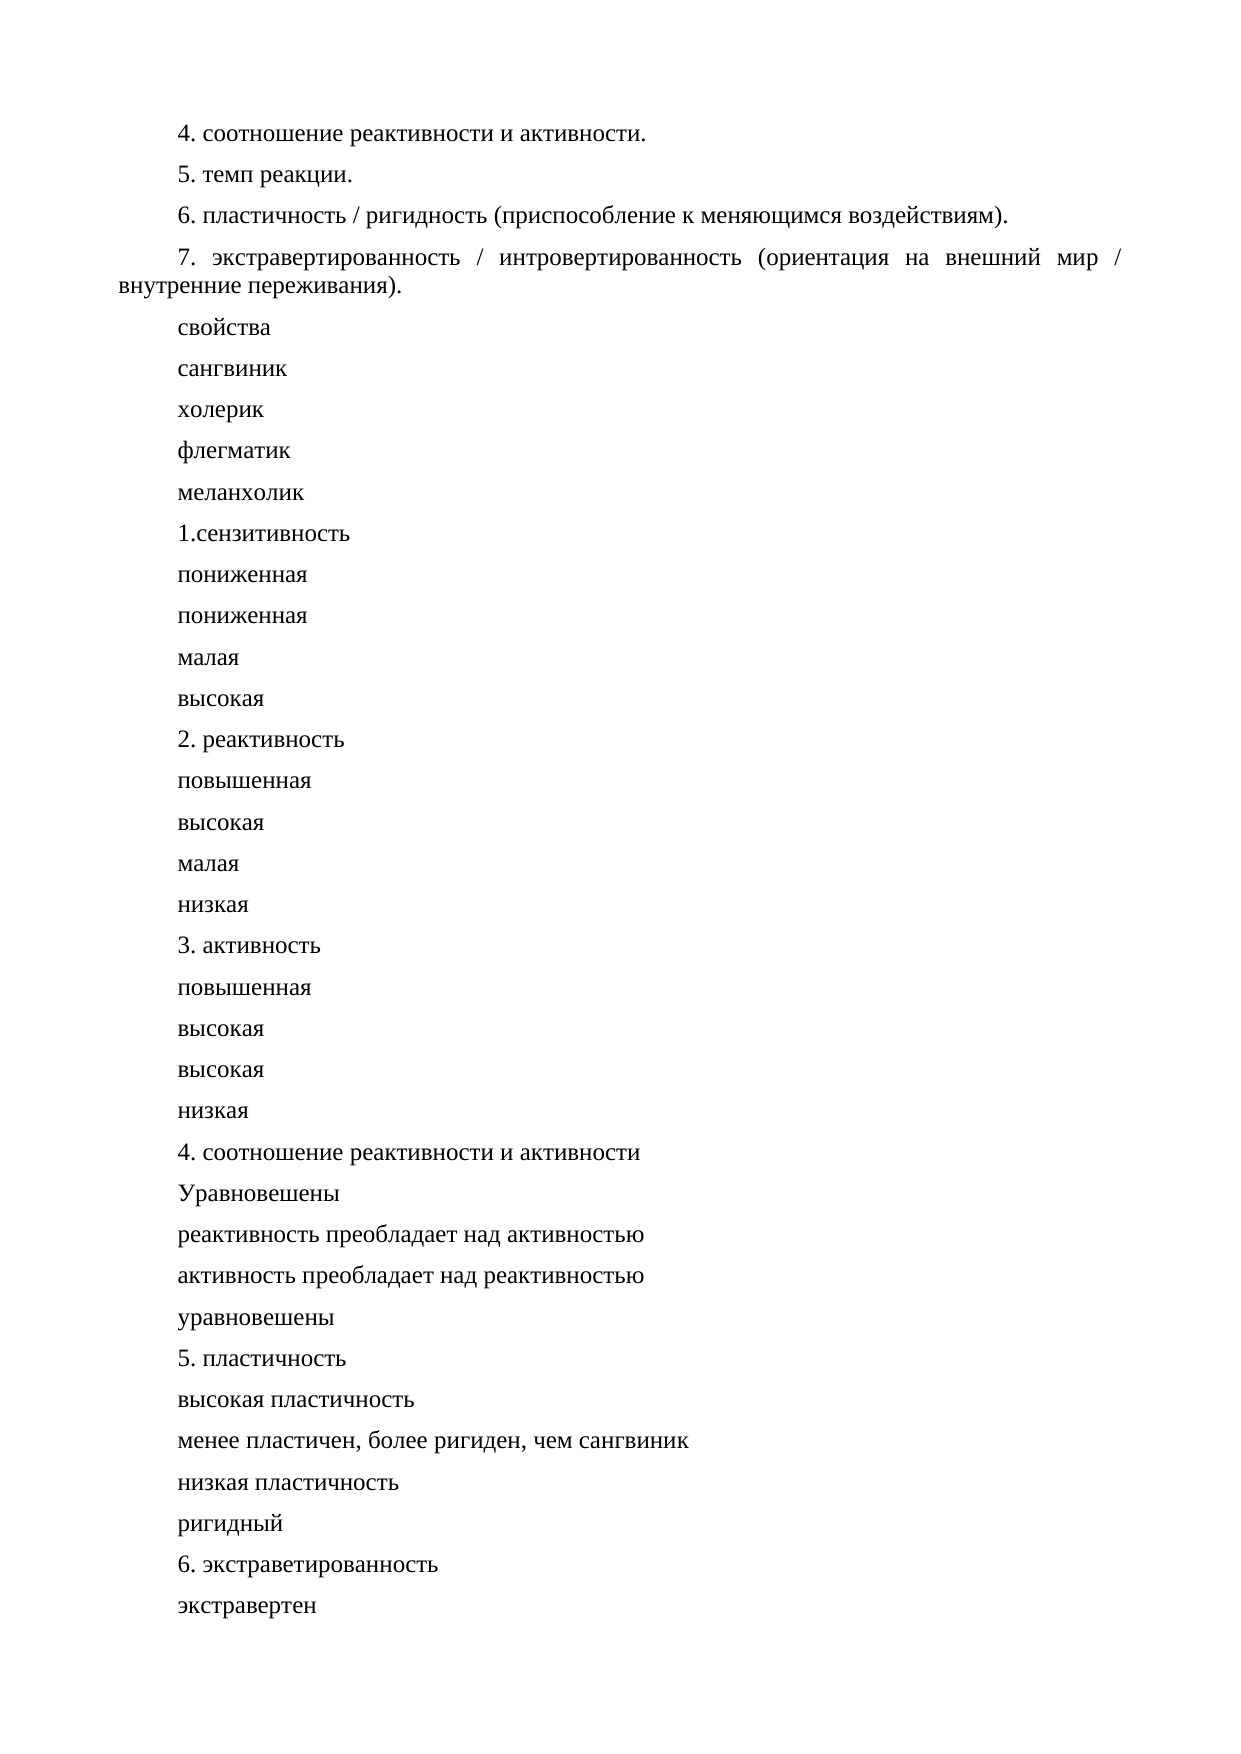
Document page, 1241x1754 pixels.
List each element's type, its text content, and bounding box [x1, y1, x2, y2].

text высокая [118, 1054, 1122, 1083]
text ригидный [118, 1508, 1122, 1537]
text сангвиник [118, 353, 1122, 382]
text 4. соотношение реактивности и активности. [118, 118, 1122, 147]
text пониженная [118, 559, 1122, 588]
text менее пластичен, более ригиден, чем сангвиник [118, 1426, 1122, 1454]
text 4. соотношение реактивности и активности [118, 1137, 1122, 1166]
text 1.сензитивность [118, 518, 1122, 547]
text повышенная [118, 972, 1122, 1001]
text высокая [118, 683, 1122, 712]
text меланхолик [118, 477, 1122, 506]
text высокая [118, 807, 1122, 836]
text 2. реактивность [118, 724, 1122, 753]
text малая [118, 848, 1122, 877]
text 7. экстравертированность / интровертированность (ориентация на внешний мир / внутренние переживания). [118, 242, 1122, 299]
text 6. экстраветированность [118, 1549, 1122, 1578]
text холерик [118, 394, 1122, 423]
text высокая пластичность [118, 1384, 1122, 1413]
text свойства [118, 312, 1122, 341]
text пониженная [118, 601, 1122, 629]
text низкая [118, 1096, 1122, 1124]
text экстравертен [118, 1591, 1122, 1619]
text флегматик [118, 436, 1122, 464]
text активность преобладает над реактивностью [118, 1261, 1122, 1289]
text низкая [118, 889, 1122, 918]
text уравновешены [118, 1302, 1122, 1331]
text реактивность преобладает над активностью [118, 1219, 1122, 1248]
text 5. пластичность [118, 1343, 1122, 1372]
text 6. пластичность / ригидность (приспособление к меняющимся воздействиям). [118, 201, 1122, 229]
text 3. активность [118, 931, 1122, 959]
text малая [118, 642, 1122, 671]
text повышенная [118, 766, 1122, 794]
text 5. темп реакции. [118, 159, 1122, 188]
text низкая пластичность [118, 1467, 1122, 1496]
text Уравновешены [118, 1178, 1122, 1207]
text высокая [118, 1013, 1122, 1042]
